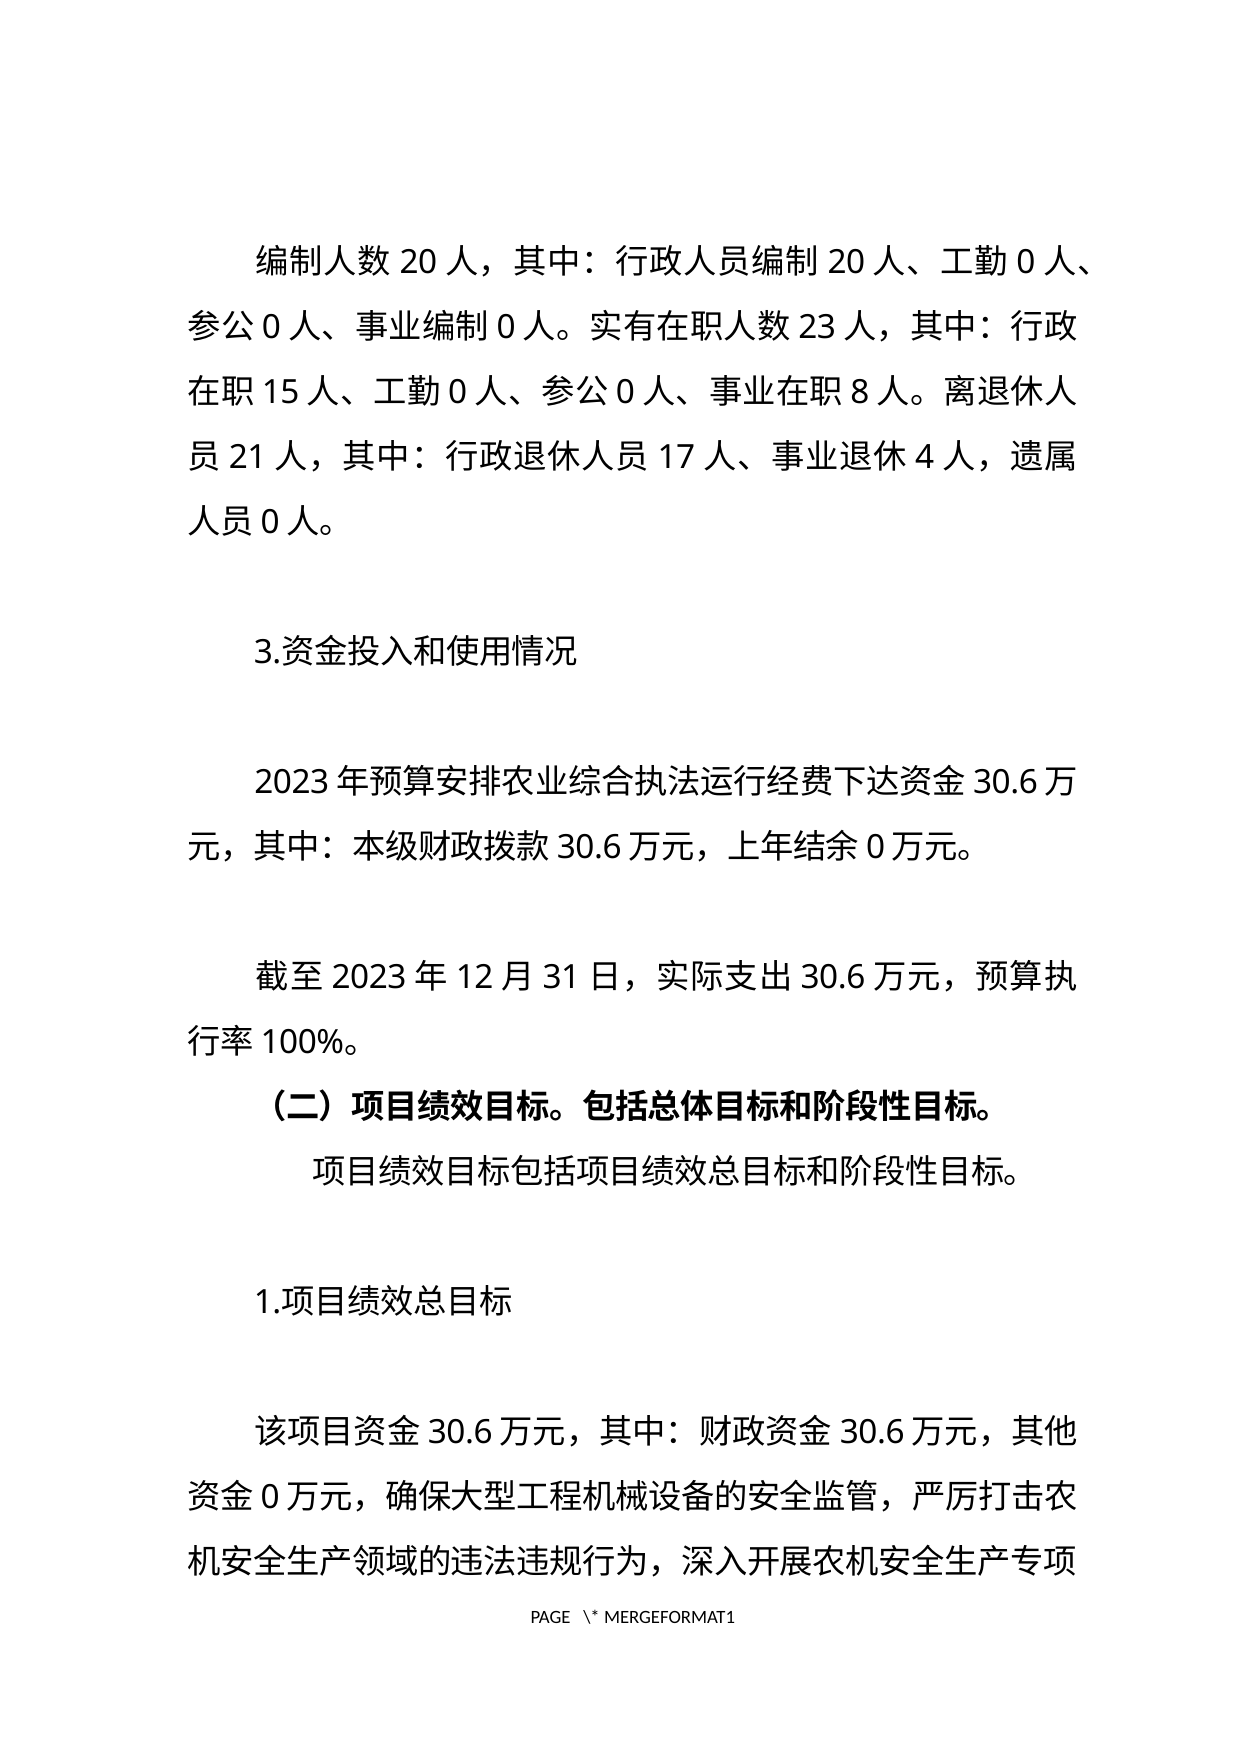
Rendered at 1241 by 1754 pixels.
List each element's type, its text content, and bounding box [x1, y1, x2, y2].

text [187, 1137, 1078, 1592]
text （二）项目绩效目标。包括总体目标和阶段性目标。 [187, 1072, 1078, 1137]
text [187, 162, 1078, 1072]
